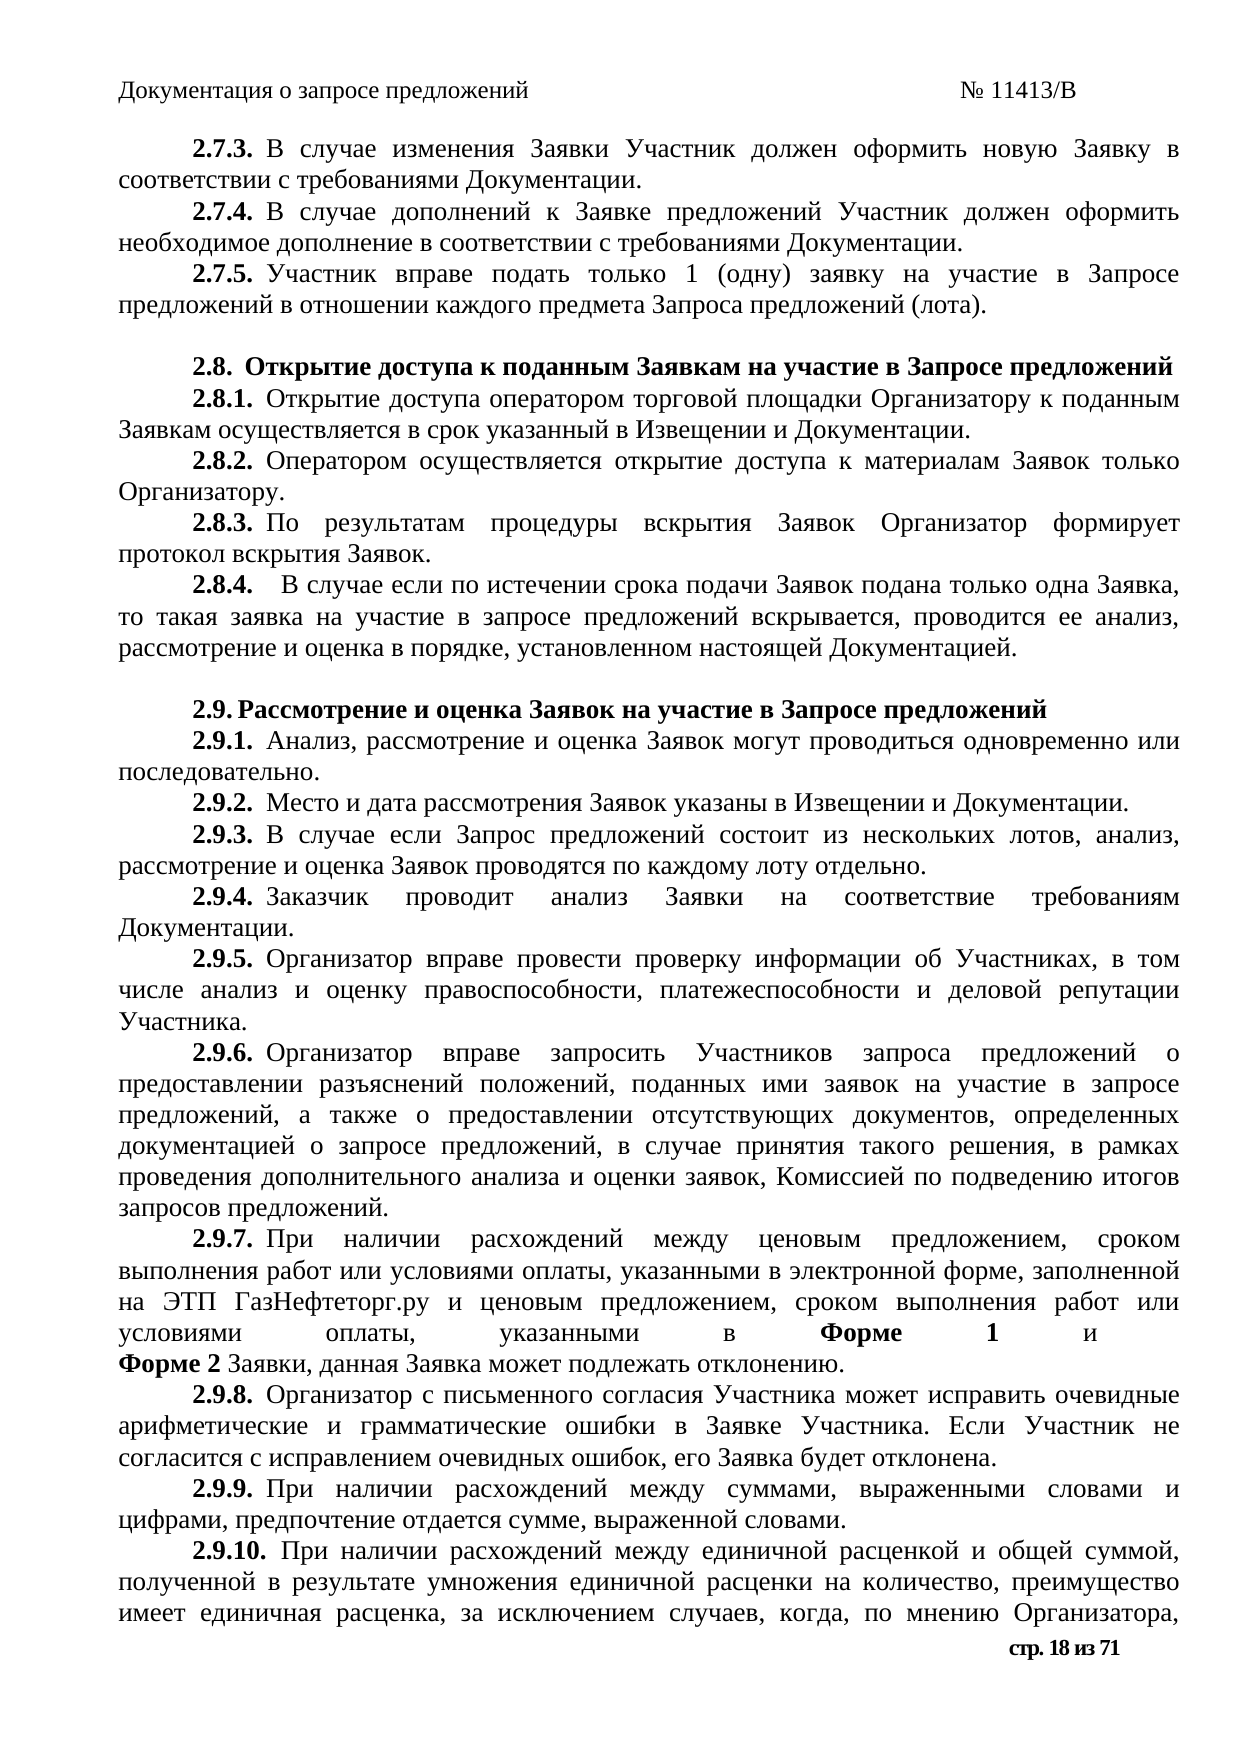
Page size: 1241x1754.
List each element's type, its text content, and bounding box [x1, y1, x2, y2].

list Заказчик проводит анализ Заявки на соответствие требованиям Документации. [118, 880, 1181, 942]
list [118, 1534, 1181, 1627]
list Место и дата рассмотрения Заявок указаны в Извещении и Документации. [118, 787, 1181, 818]
list Организатор с письменного согласия Участника может исправить очевидные арифметические и грамматические ошибки в Заявке Участника. Если Участник не согласится с исправлением очевидных ошибок, его Заявка будет отклонена. [118, 1378, 1181, 1472]
list По результатам процедуры вскрытия Заявок Организатор формирует протокол вскрытия Заявок. [118, 506, 1181, 568]
subtitle Открытие доступа к поданным Заявкам на участие в Запросе предложений [118, 351, 1181, 382]
subtitle Рассмотрение и оценка Заявок на участие в Запросе предложений [118, 693, 1181, 724]
list Открытие доступа оператором торговой площадки Организатору к поданным Заявкам осуществляется в срок указанный в Извещении и Документации. [118, 382, 1181, 444]
list Анализ, рассмотрение и оценка Заявок могут проводиться одновременно или последовательно. [118, 724, 1181, 787]
list При наличии расхождений между суммами, выраженными словами и цифрами, предпочтение отдается сумме, выраженной словами. [118, 1472, 1181, 1534]
list Участник вправе подать только 1 (одну) заявку на участие в Запросе предложений в отношении каждого предмета Запроса предложений (лота). [118, 257, 1181, 319]
list При наличии расхождений между ценовым предложением, сроком выполнения работ или условиями оплаты, указанными в электронной форме, заполненной на ЭТП ГазНефтеторг.ру и ценовым предложением, сроком выполнения работ или условиями оплаты, указанными в Форме 1 и Форме 2 Заявки, данная Заявка может подлежать отклонению. [118, 1223, 1181, 1378]
list Организатор вправе запросить Участников запроса предложений о предоставлении разъяснений положений, поданных ими заявок на участие в запросе предложений, а также о предоставлении отсутствующих документов, определенных документацией о запросе предложений, в случае принятия такого решения, в рамках проведения дополнительного анализа и оценки заявок, Комиссией по подведению итогов запросов предложений. [118, 1036, 1181, 1223]
list Оператором осуществляется открытие доступа к материалам Заявок только Организатору. [118, 444, 1181, 506]
list В случае дополнений к Заявке предложений Участник должен оформить необходимое дополнение в соответствии с требованиями Документации. [118, 195, 1181, 257]
list Организатор вправе провести проверку информации об Участниках, в том числе анализ и оценку правоспособности, платежеспособности и деловой репутации Участника. [118, 942, 1181, 1036]
list В случае если Запрос предложений состоит из нескольких лотов, анализ, рассмотрение и оценка Заявок проводятся по каждому лоту отдельно. [118, 818, 1181, 880]
list В случае изменения Заявки Участник должен оформить новую Заявку в соответствии с требованиями Документации. [118, 132, 1181, 195]
list В случае если по истечении срока подачи Заявок подана только одна Заявка, то такая заявка на участие в запросе предложений вскрывается, проводится ее анализ, рассмотрение и оценка в порядке, установленном настоящей Документацией. [118, 568, 1181, 662]
